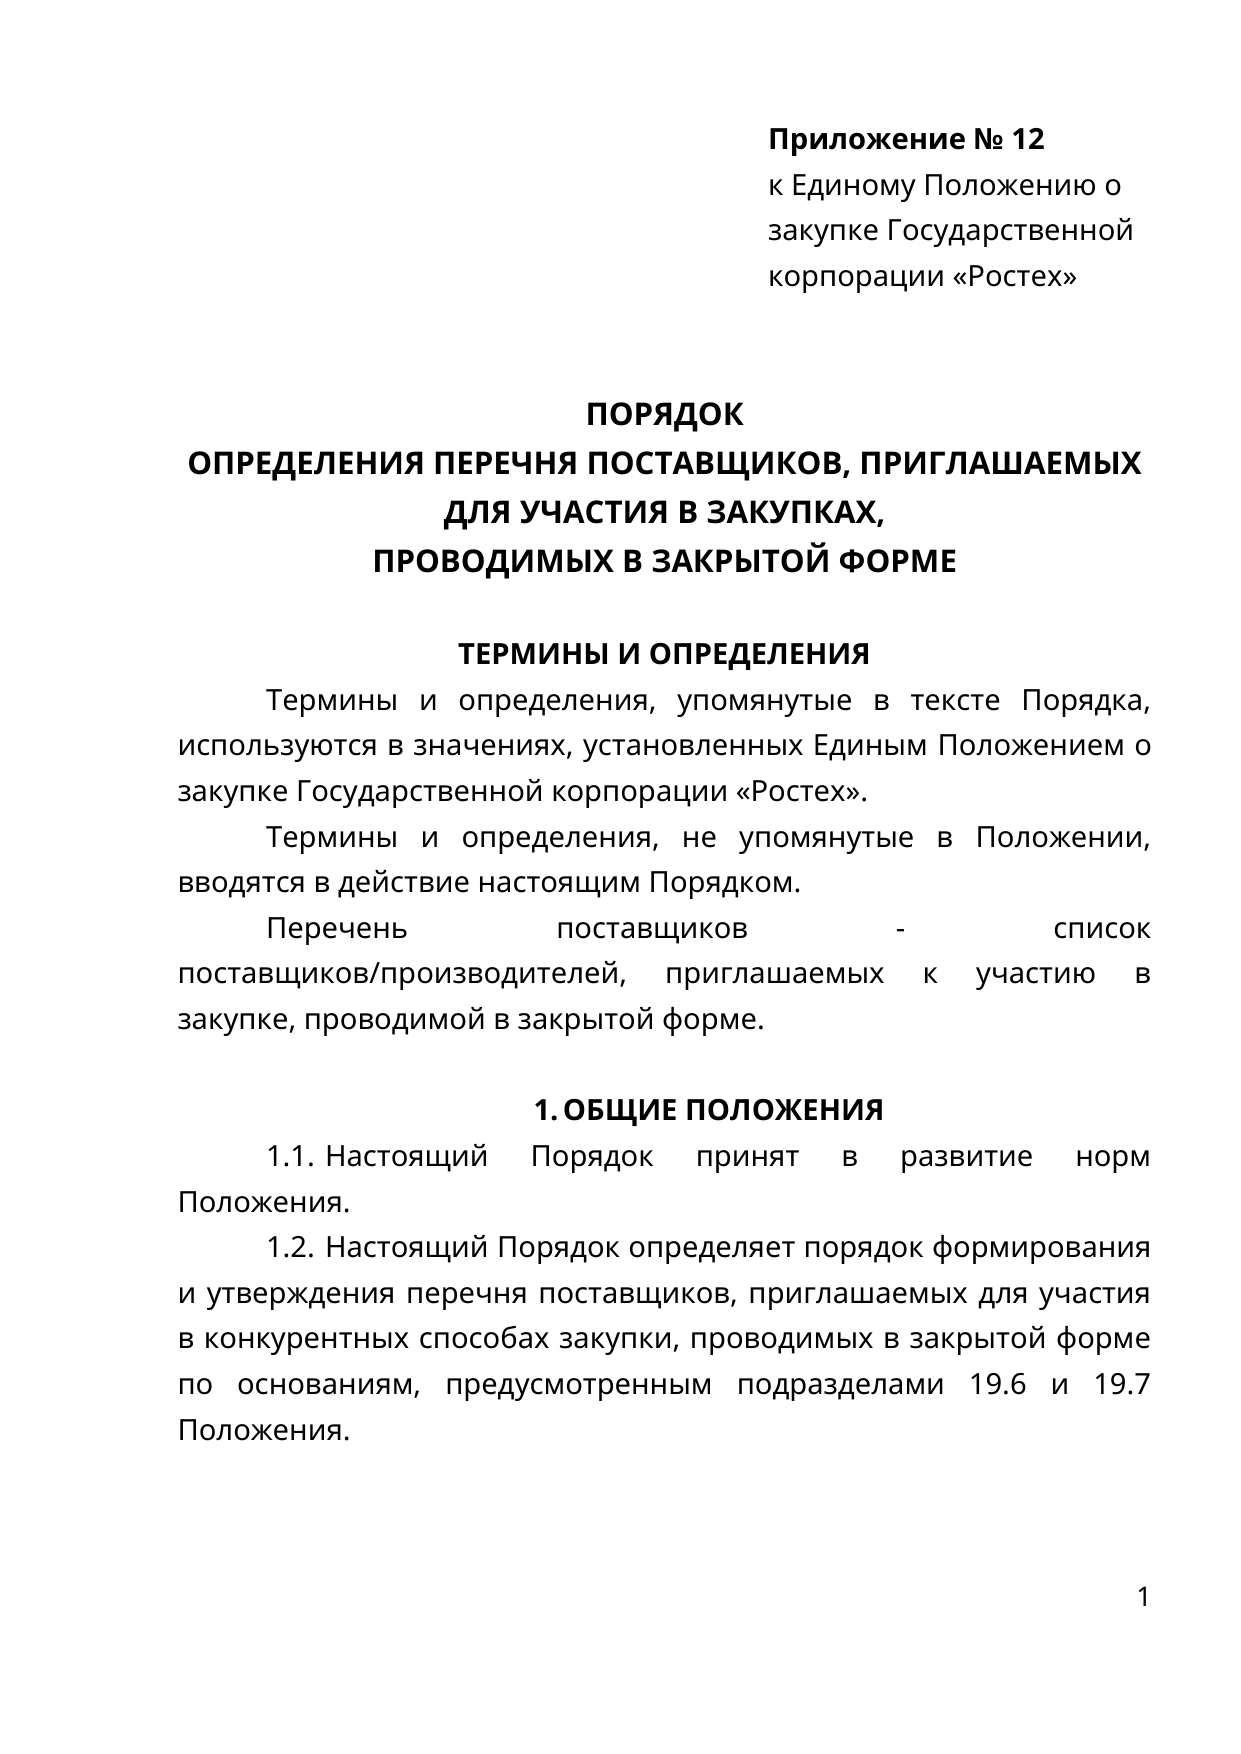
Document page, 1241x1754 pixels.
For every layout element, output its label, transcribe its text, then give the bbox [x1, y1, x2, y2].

text Приложение № 12 к Единому Положению о закупке Государственной корпорации «Ростех» [768, 118, 1152, 295]
title ОПРЕДЕЛЕНИЯ ПЕРЕЧНЯ ПОСТАВЩИКОВ, ПРИГЛАШАЕМЫХ ДЛЯ УЧАСТИЯ В ЗАКУПКАХ, [177, 441, 1152, 532]
list ОБЩИЕ ПОЛОЖЕНИЯ [177, 1089, 1152, 1129]
text Термины и определения, упомянутые в тексте Порядка, используются в значениях, установленных Единым Положением о закупке Государственной корпорации «Ростех». [177, 679, 1152, 810]
text ТЕРМИНЫ И ОПРЕДЕЛЕНИЯ [177, 633, 1152, 673]
list Настоящий Порядок определяет порядок формирования и утверждения перечня поставщиков, приглашаемых для участия в конкурентных способах закупки, проводимых в закрытой форме по основаниям, предусмотренным подразделами 19.6 и 19.7 Положения. [177, 1226, 1152, 1449]
title ПОРЯДОК [177, 392, 1152, 434]
list Настоящий Порядок принят в развитие норм Положения. [177, 1135, 1152, 1221]
text Перечень поставщиков - список поставщиков/производителей, приглашаемых к участию в закупке, проводимой в закрытой форме. [177, 907, 1152, 1038]
text Термины и определения, не упомянутые в Положении, вводятся в действие настоящим Порядком. [177, 816, 1152, 901]
title ПРОВОДИМЫХ В ЗАКРЫТОЙ ФОРМЕ [177, 539, 1152, 581]
